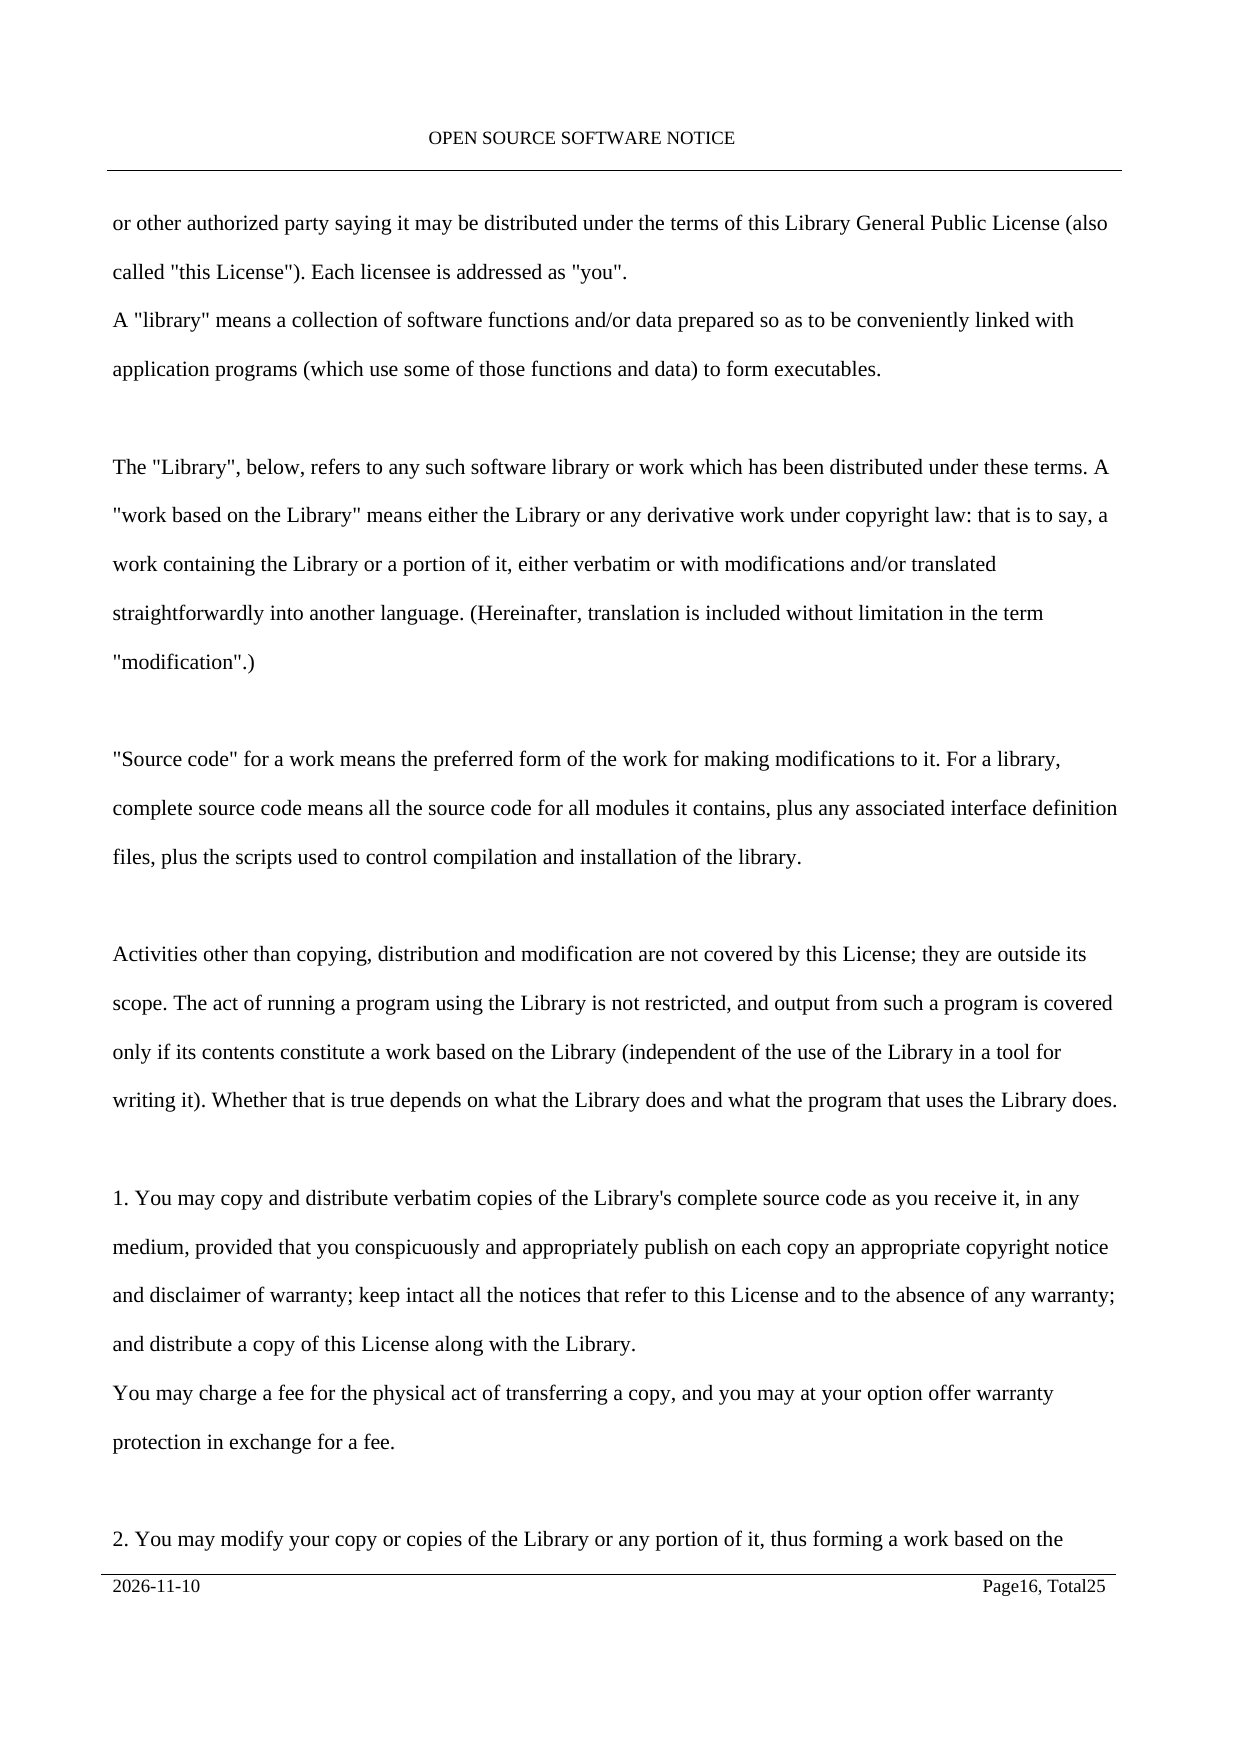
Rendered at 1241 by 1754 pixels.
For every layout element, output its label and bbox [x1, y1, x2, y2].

text [112, 206, 1128, 1555]
